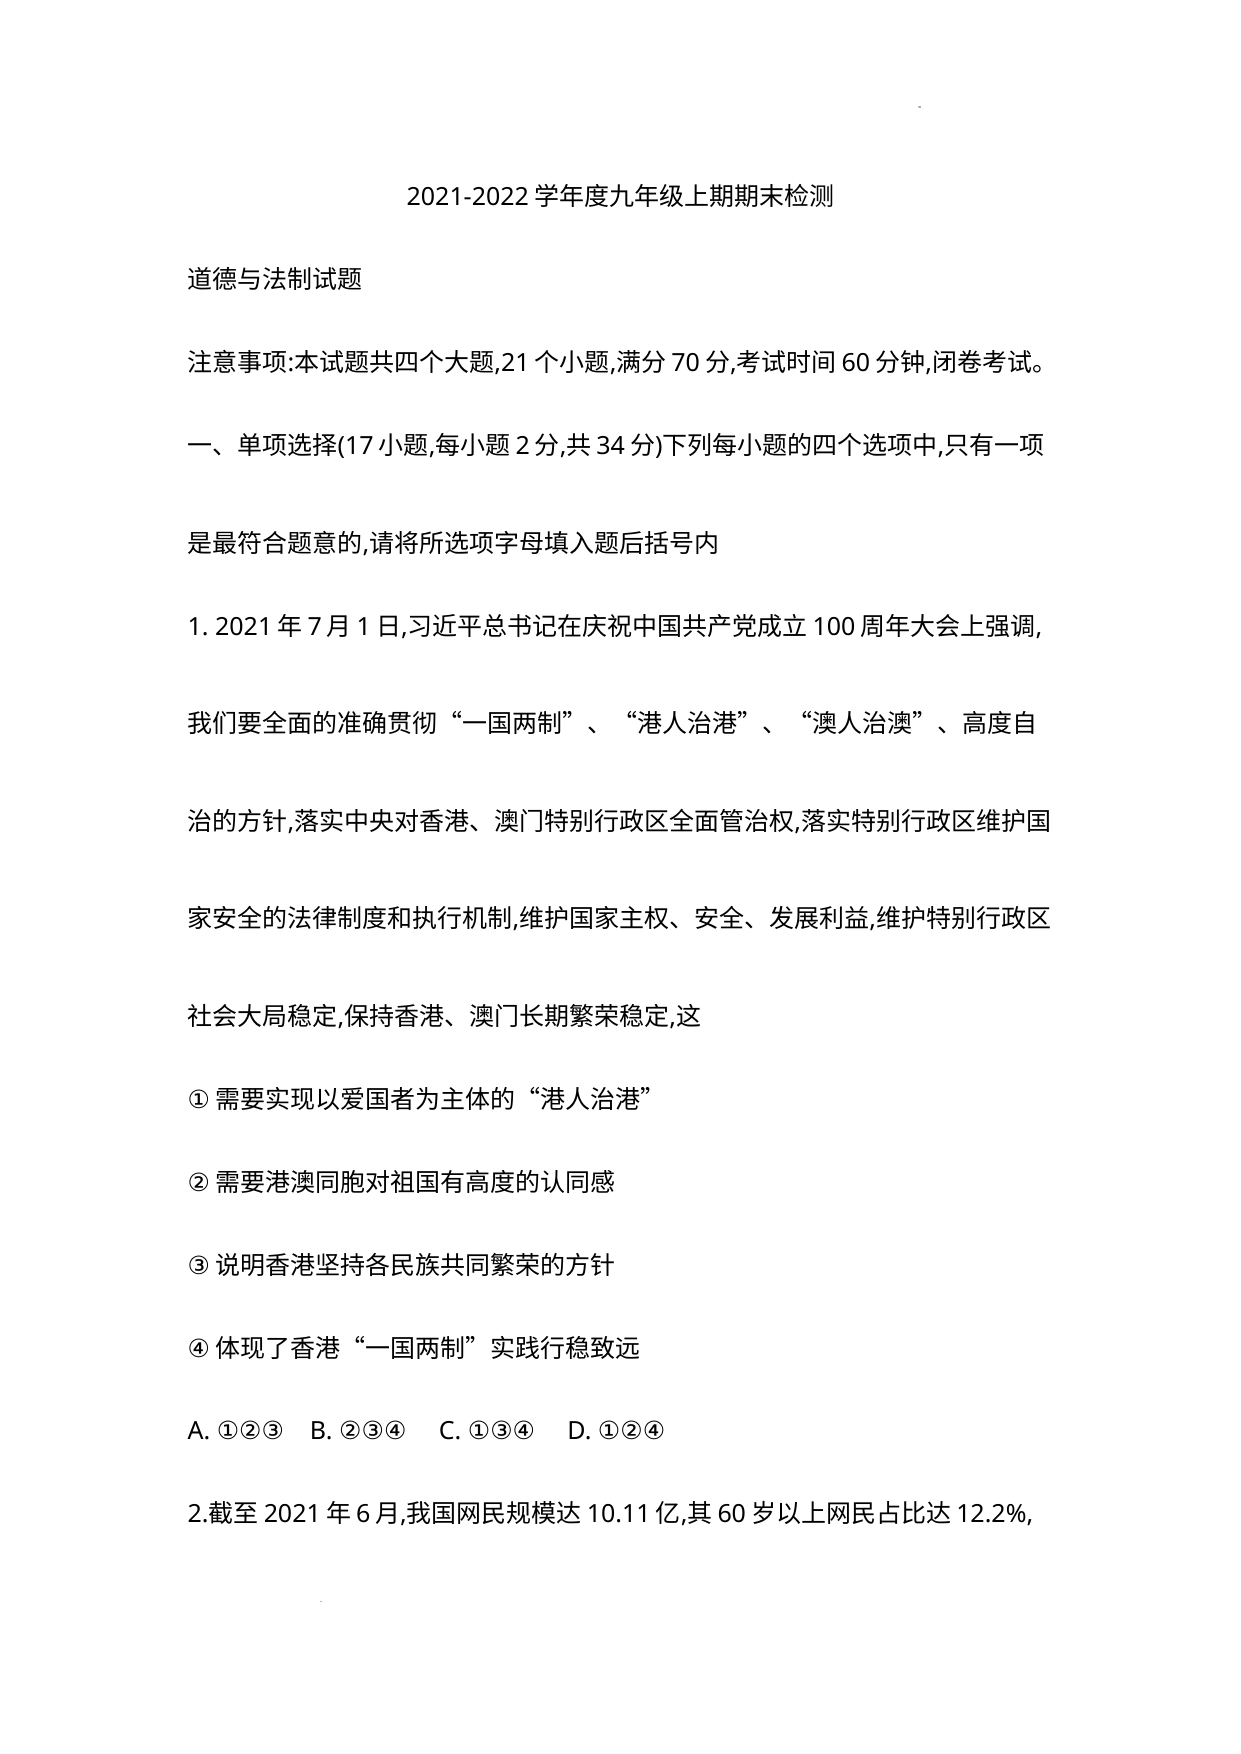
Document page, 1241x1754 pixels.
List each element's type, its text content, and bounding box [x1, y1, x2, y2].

text 一、单项选择(17小题,每小题2分,共34分)下列每小题的四个选项中,只有一项是最符合题意的,请将所选项字母填入题后括号内 [187, 411, 1053, 574]
text A. ①②③ B. ②③④ C. ①③④ D. ①②④ [187, 1398, 1053, 1463]
text ②需要港澳同胞对祖国有高度的认同感 [187, 1148, 1053, 1213]
text ③说明香港坚持各民族共同繁荣的方针 [187, 1231, 1053, 1296]
text ④体现了香港“一国两制”实践行稳致远 [187, 1314, 1053, 1379]
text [187, 1479, 1053, 1544]
text 1. 2021年7月1日,习近平总书记在庆祝中国共产党成立100周年大会上强调,我们要全面的准确贯彻“一国两制”、“港人治港”、“澳人治澳”、高度自治的方针,落实中央对香港、澳门特别行政区全面管治权,落实特别行政区维护国家安全的法律制度和执行机制,维护国家主权、安全、发展利益,维护特别行政区社会大局稳定,保持香港、澳门长期繁荣稳定,这 [187, 592, 1053, 1047]
text 道德与法制试题 [187, 245, 1053, 310]
text 2021-2022学年度九年级上期期末检测 [187, 162, 1053, 227]
text ①需要实现以爱国者为主体的“港人治港” [187, 1065, 1053, 1130]
text 注意事项:本试题共四个大题,21个小题,满分70分,考试时间60分钟,闭卷考试。 [187, 328, 1053, 393]
